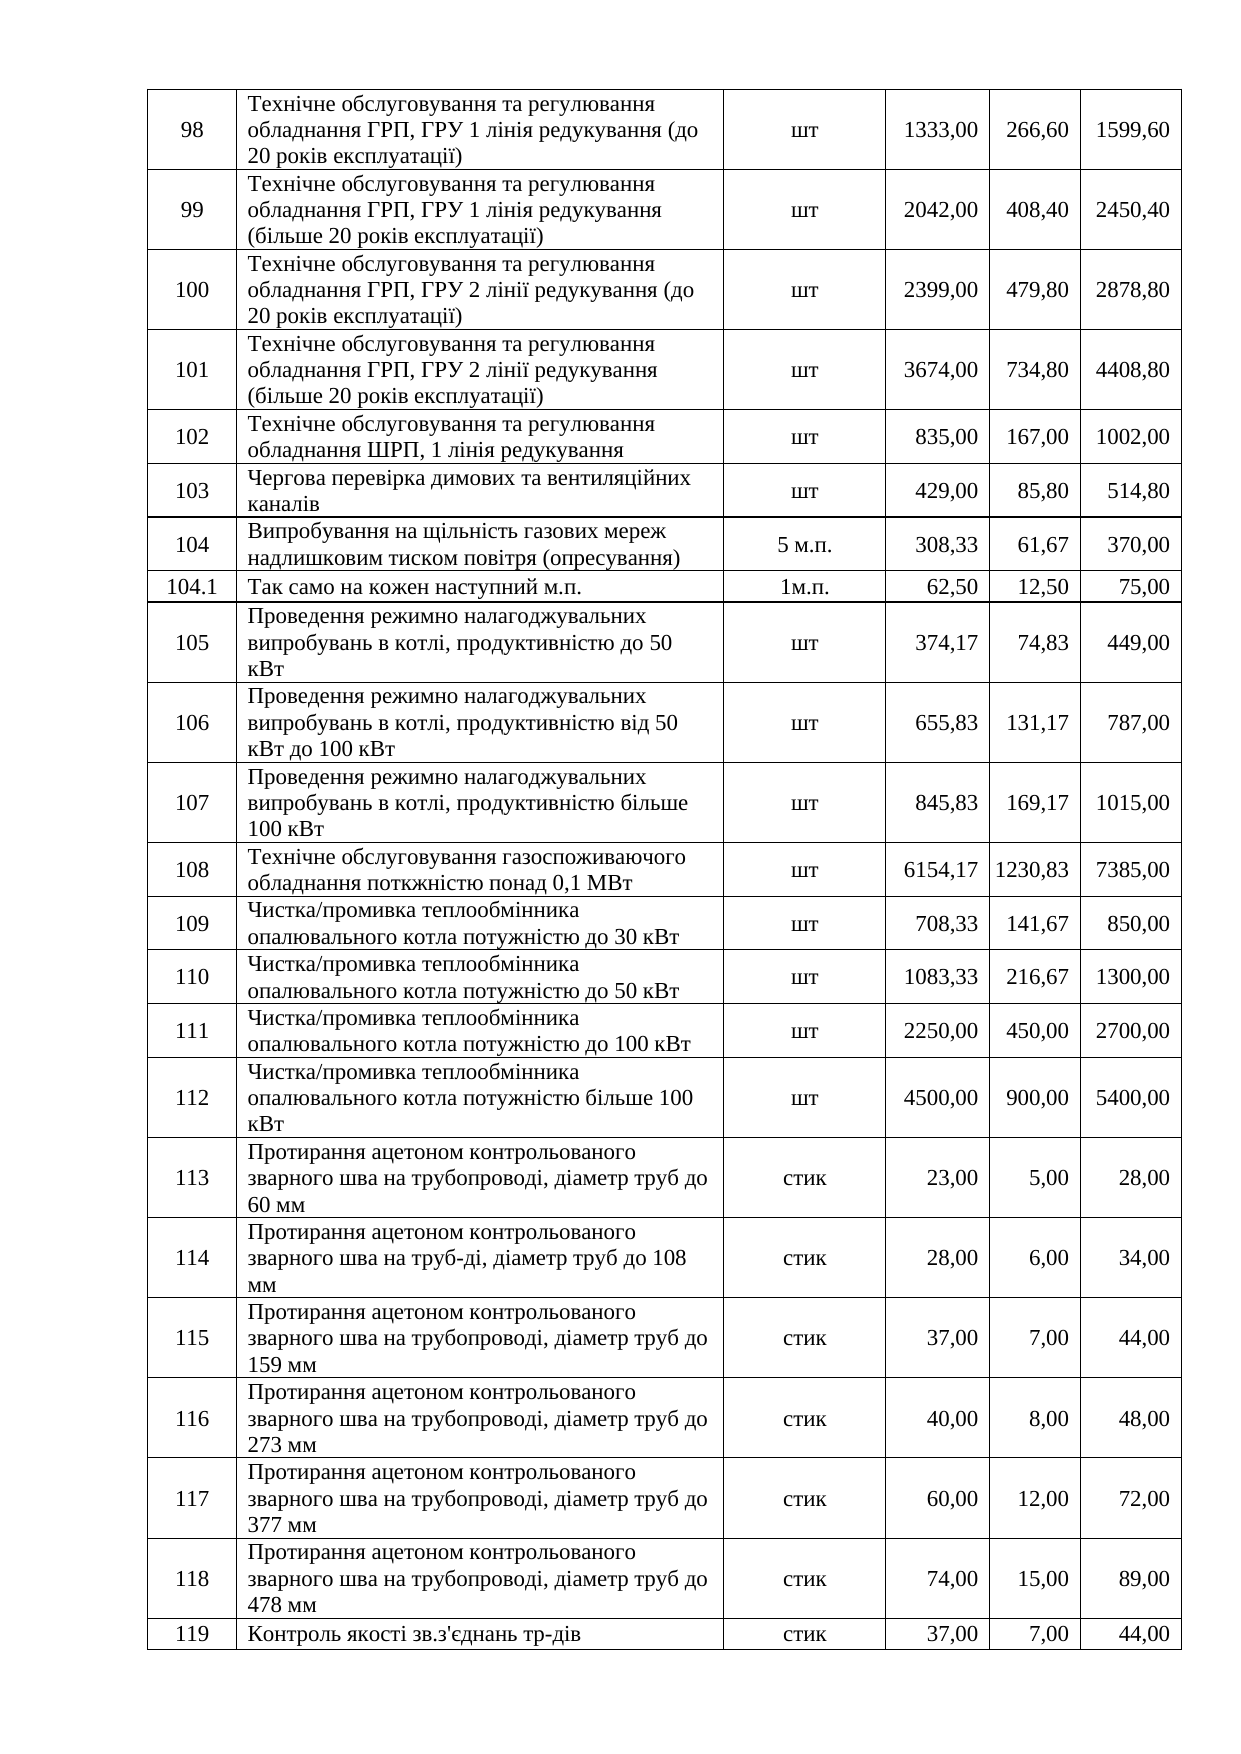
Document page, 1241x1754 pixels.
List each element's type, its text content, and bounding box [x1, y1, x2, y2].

table_cell стик [724, 1458, 885, 1537]
table_cell 48,00 [1081, 1378, 1181, 1457]
table_cell 1083,33 [886, 950, 989, 1003]
table_cell Чистка/промивка теплообмінника опалювального котла потужністю до 30 кВт [237, 897, 723, 949]
table_cell 450,00 [990, 1004, 1080, 1057]
table_cell Технічне обслуговування та регулювання обладнання ГРП, ГРУ 2 лінії редукування (до 20 років експлуатації) [237, 250, 723, 329]
table_cell 167,00 [990, 410, 1080, 463]
table_cell 116 [148, 1378, 236, 1457]
table_cell 141,67 [990, 897, 1080, 949]
table_cell 655,83 [886, 683, 989, 762]
table_cell Протирання ацетоном контрольованого зварного шва на трубопроводі, діаметр труб до 159 мм [237, 1298, 723, 1377]
table_cell 900,00 [990, 1058, 1080, 1137]
table_cell 787,00 [1081, 683, 1181, 762]
table_cell 2700,00 [1081, 1004, 1181, 1057]
table_cell 1м.п. [724, 571, 885, 601]
table_cell 72,00 [1081, 1458, 1181, 1537]
table_cell 1333,00 [886, 90, 989, 169]
table_cell 6,00 [990, 1218, 1080, 1297]
table_cell 408,40 [990, 170, 1080, 249]
table_cell 104 [148, 518, 236, 570]
table_cell шт [724, 330, 885, 409]
table_cell 114 [148, 1218, 236, 1297]
table_cell шт [724, 1058, 885, 1137]
table_cell шт [724, 464, 885, 516]
table_cell Випробування на щільність газових мереж надлишковим тиском повітря (опресування) [237, 518, 723, 570]
table_cell 110 [148, 950, 236, 1003]
table_cell Проведення режимно налагоджувальних випробувань в котлі, продуктивністю від 50 кВт до 100 кВт [237, 683, 723, 762]
table_cell 60,00 [886, 1458, 989, 1537]
table_cell 106 [148, 683, 236, 762]
table_cell 514,80 [1081, 464, 1181, 516]
table_cell 108 [148, 843, 236, 896]
table_cell 115 [148, 1298, 236, 1377]
table_cell 2250,00 [886, 1004, 989, 1057]
table_cell шт [724, 90, 885, 169]
table_cell 3674,00 [886, 330, 989, 409]
table_cell 34,00 [1081, 1218, 1181, 1297]
table_cell шт [724, 170, 885, 249]
table_cell 23,00 [886, 1138, 989, 1217]
table_cell стик [724, 1378, 885, 1457]
table_cell Протирання ацетоном контрольованого зварного шва на труб-ді, діаметр труб до 108 мм [237, 1218, 723, 1297]
table_cell 44,00 [1081, 1619, 1181, 1649]
table_cell 119 [148, 1619, 236, 1649]
table_cell 44,00 [1081, 1298, 1181, 1377]
table_cell 37,00 [886, 1298, 989, 1377]
table_cell 449,00 [1081, 603, 1181, 682]
table_cell стик [724, 1619, 885, 1649]
table_cell стик [724, 1539, 885, 1617]
table_cell Проведення режимно налагоджувальних випробувань в котлі, продуктивністю більше 100 кВт [237, 763, 723, 842]
table_cell 62,50 [886, 571, 989, 601]
table_cell 266,60 [990, 90, 1080, 169]
table_cell 708,33 [886, 897, 989, 949]
table_cell шт [724, 843, 885, 896]
table_cell шт [724, 897, 885, 949]
table_cell 4500,00 [886, 1058, 989, 1137]
table_cell Протирання ацетоном контрольованого зварного шва на трубопроводі, діаметр труб до 60 мм [237, 1138, 723, 1217]
table_cell 12,50 [990, 571, 1080, 601]
table_cell шт [724, 1004, 885, 1057]
table_cell 169,17 [990, 763, 1080, 842]
table_cell 104.1 [148, 571, 236, 601]
table_cell Чистка/промивка теплообмінника опалювального котла потужністю до 50 кВт [237, 950, 723, 1003]
table_cell 1015,00 [1081, 763, 1181, 842]
table_cell 61,67 [990, 518, 1080, 570]
table_cell Протирання ацетоном контрольованого зварного шва на трубопроводі, діаметр труб до 478 мм [237, 1539, 723, 1617]
table_cell 5400,00 [1081, 1058, 1181, 1137]
table_cell 99 [148, 170, 236, 249]
table_cell стик [724, 1218, 885, 1297]
table_cell Технічне обслуговування та регулювання обладнання ГРП, ГРУ 2 лінії редукування (більше 20 років експлуатації) [237, 330, 723, 409]
table_cell шт [724, 950, 885, 1003]
table_cell 89,00 [1081, 1539, 1181, 1617]
table_cell 113 [148, 1138, 236, 1217]
table_cell Технічне обслуговування та регулювання обладнання ГРП, ГРУ 1 лінія редукування (до 20 років експлуатації) [237, 90, 723, 169]
table_cell 7,00 [990, 1619, 1080, 1649]
table_cell стик [724, 1138, 885, 1217]
table_cell Технічне обслуговування газоспоживаючого обладнання поткжністю понад 0,1 МВт [237, 843, 723, 896]
table_cell 74,00 [886, 1539, 989, 1617]
table_cell 105 [148, 603, 236, 682]
table_cell 1599,60 [1081, 90, 1181, 169]
table_cell 112 [148, 1058, 236, 1137]
table_cell 850,00 [1081, 897, 1181, 949]
table_cell Проведення режимно налагоджувальних випробувань в котлі, продуктивністю до 50 кВт [237, 603, 723, 682]
table_cell Чистка/промивка теплообмінника опалювального котла потужністю більше 100 кВт [237, 1058, 723, 1137]
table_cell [237, 1619, 723, 1649]
table_cell 2042,00 [886, 170, 989, 249]
table_cell 100 [148, 250, 236, 329]
table_cell 109 [148, 897, 236, 949]
table_cell Протирання ацетоном контрольованого зварного шва на трубопроводі, діаметр труб до 273 мм [237, 1378, 723, 1457]
table_cell 374,17 [886, 603, 989, 682]
table_cell 5,00 [990, 1138, 1080, 1217]
table_cell 8,00 [990, 1378, 1080, 1457]
table_cell 101 [148, 330, 236, 409]
table_cell шт [724, 683, 885, 762]
table_cell 40,00 [886, 1378, 989, 1457]
table_cell шт [724, 603, 885, 682]
table_cell стик [724, 1298, 885, 1377]
table_cell 103 [148, 464, 236, 516]
table_cell 107 [148, 763, 236, 842]
table_cell 74,83 [990, 603, 1080, 682]
table_cell 98 [148, 90, 236, 169]
table_cell 429,00 [886, 464, 989, 516]
table_cell 75,00 [1081, 571, 1181, 601]
table_cell 308,33 [886, 518, 989, 570]
table_cell Протирання ацетоном контрольованого зварного шва на трубопроводі, діаметр труб до 377 мм [237, 1458, 723, 1537]
table_cell 734,80 [990, 330, 1080, 409]
table_cell 6154,17 [886, 843, 989, 896]
table_cell 5 м.п. [724, 518, 885, 570]
table_cell Так само на кожен наступний м.п. [237, 571, 723, 601]
table_cell 102 [148, 410, 236, 463]
table_cell 118 [148, 1539, 236, 1617]
table_cell 1300,00 [1081, 950, 1181, 1003]
table_cell Чистка/промивка теплообмінника опалювального котла потужністю до 100 кВт [237, 1004, 723, 1057]
table_cell 28,00 [886, 1218, 989, 1297]
table_cell 2399,00 [886, 250, 989, 329]
table_cell Технічне обслуговування та регулювання обладнання ШРП, 1 лінія редукування [237, 410, 723, 463]
table_cell 845,83 [886, 763, 989, 842]
table_cell 370,00 [1081, 518, 1181, 570]
table_cell 111 [148, 1004, 236, 1057]
table_cell 37,00 [886, 1619, 989, 1649]
table_cell шт [724, 250, 885, 329]
table_cell 131,17 [990, 683, 1080, 762]
table_cell 4408,80 [1081, 330, 1181, 409]
table_cell 85,80 [990, 464, 1080, 516]
table_cell 479,80 [990, 250, 1080, 329]
table_cell 2878,80 [1081, 250, 1181, 329]
table_cell Технічне обслуговування та регулювання обладнання ГРП, ГРУ 1 лінія редукування (більше 20 років експлуатації) [237, 170, 723, 249]
table_cell 12,00 [990, 1458, 1080, 1537]
table_cell 117 [148, 1458, 236, 1537]
table_cell 7385,00 [1081, 843, 1181, 896]
table_cell 28,00 [1081, 1138, 1181, 1217]
table_cell Чергова перевірка димових та вентиляційних каналів [237, 464, 723, 516]
table_cell 7,00 [990, 1298, 1080, 1377]
table_cell 216,67 [990, 950, 1080, 1003]
table_cell 15,00 [990, 1539, 1080, 1617]
table_cell 1002,00 [1081, 410, 1181, 463]
table_cell 2450,40 [1081, 170, 1181, 249]
table_cell шт [724, 410, 885, 463]
table_cell шт [724, 763, 885, 842]
table_cell 835,00 [886, 410, 989, 463]
table_cell 1230,83 [990, 843, 1080, 896]
